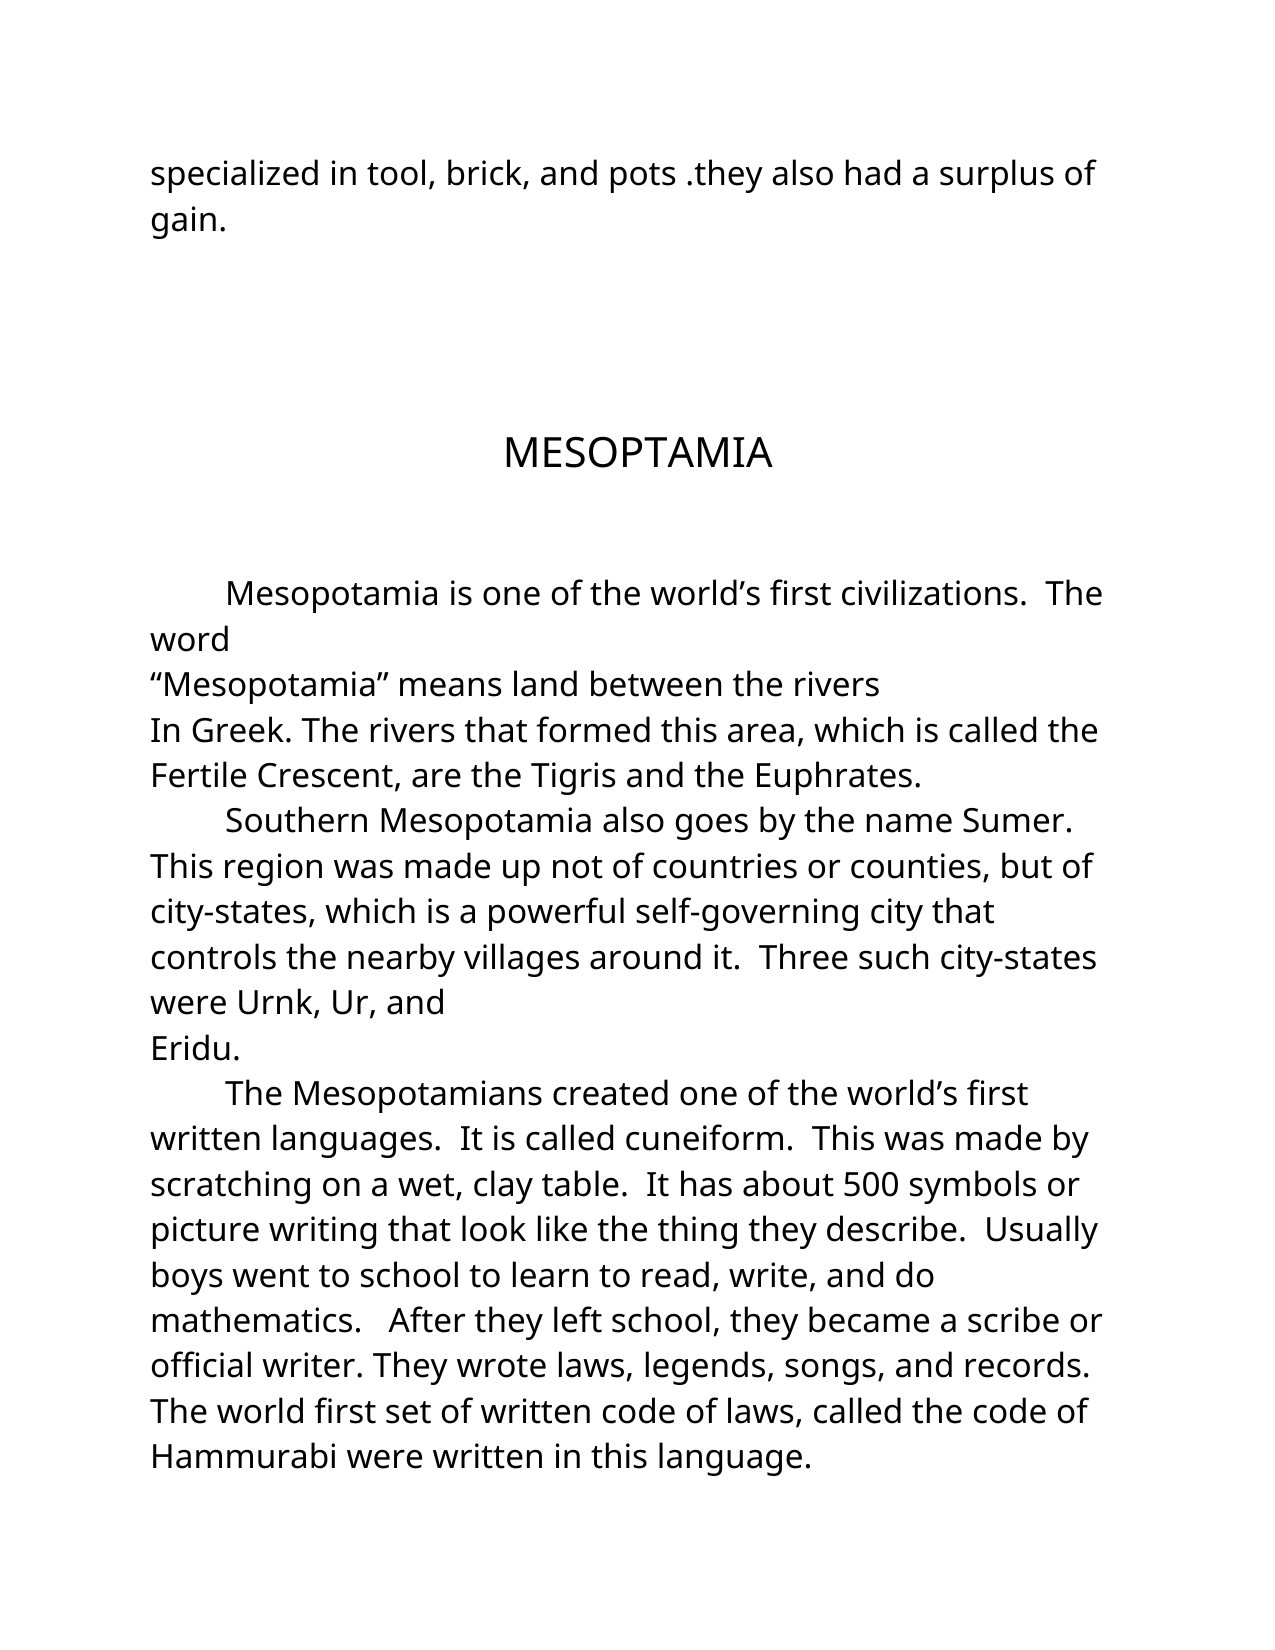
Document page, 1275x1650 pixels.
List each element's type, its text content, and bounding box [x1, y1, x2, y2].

text Mesopotamia is one of the world’s first civilizations. The word “Mesopotamia” means land between the rivers [150, 570, 1125, 706]
text Eridu. [150, 1024, 1125, 1070]
text The Mesopotamians created one of the world’s first written languages. It is called cuneiform. This was made by scratching on a wet, clay table. It has about 500 symbols or picture writing that look like the thing they describe. Usually boys went to school to learn to read, write, and do mathematics. After they left school, they became a scribe or official writer. They wrote laws, legends, songs, and records. The world first set of written code of laws, called the code of Hammurabi were written in this language. [150, 1070, 1125, 1478]
text Southern Mesopotamia also goes by the name Sumer. This region was made up not of countries or counties, but of city-states, which is a powerful self-governing city that controls the nearby villages around it. Three such city-states were Urnk, Ur, and [150, 797, 1125, 1024]
text In Greek. The rivers that formed this area, which is called the Fertile Crescent, are the Tigris and the Euphrates. [150, 706, 1125, 797]
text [150, 150, 1125, 241]
text MESOPTAMIA [150, 422, 1125, 479]
